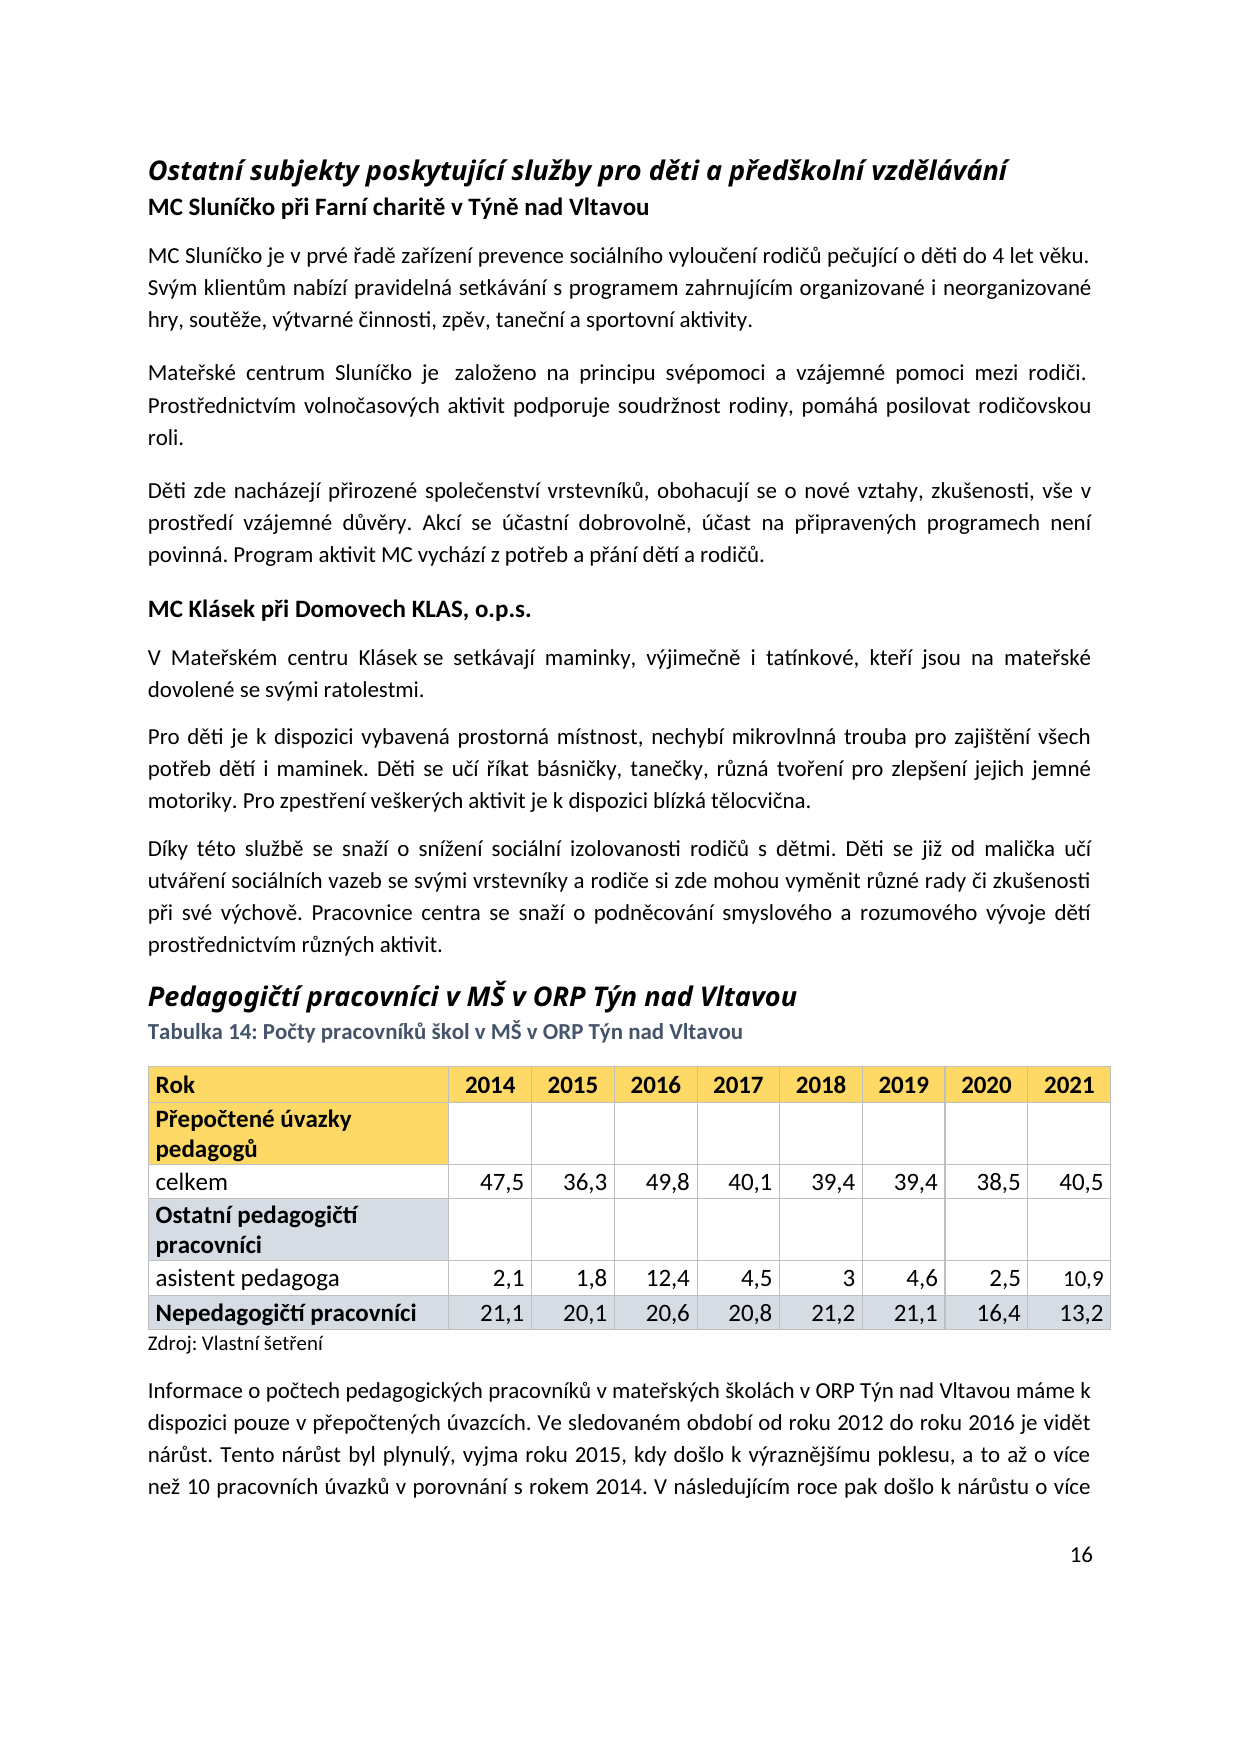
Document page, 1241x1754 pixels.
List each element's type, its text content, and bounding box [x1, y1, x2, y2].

table_cell 20,8 [698, 1296, 779, 1329]
table_cell [449, 1103, 531, 1164]
table_cell 20,1 [532, 1296, 614, 1329]
table_cell 47,5 [449, 1165, 531, 1198]
table_cell [532, 1103, 614, 1164]
table_cell 2,5 [946, 1261, 1027, 1294]
text MC Klásek při Domovech KLAS, o.p.s. [148, 593, 1093, 624]
table_header 2020 [946, 1067, 1027, 1102]
table_cell 10,9 [1028, 1261, 1110, 1294]
table_cell 20,6 [615, 1296, 697, 1329]
text Tabulka 14: Počty pracovníků škol v MŠ v ORP Týn nad Vltavou [148, 1017, 1093, 1045]
table_cell [946, 1103, 1027, 1164]
text Mateřské centrum Sluníčko je založeno na principu svépomoci a vzájemné pomoci mezi rodiči. Prostřednictvím volnočasových aktivit podporuje soudržnost rodiny, pomáhá posilovat rodičovskou roli. [148, 358, 1093, 451]
table_cell [532, 1199, 614, 1260]
table_cell [449, 1199, 531, 1260]
table_cell 2,1 [449, 1261, 531, 1294]
table_cell 4,5 [698, 1261, 779, 1294]
table_header 2018 [780, 1067, 862, 1102]
table_cell 38,5 [946, 1165, 1027, 1198]
table_cell 16,4 [946, 1296, 1027, 1329]
table_cell 12,4 [615, 1261, 697, 1294]
table_cell [615, 1103, 697, 1164]
subtitle Pedagogičtí pracovníci v MŠ v ORP Týn nad Vltavou [148, 978, 1093, 1014]
table_header Rok [149, 1067, 448, 1102]
text MC Sluníčko je v prvé řadě zařízení prevence sociálního vyloučení rodičů pečující o děti do 4 let věku. Svým klientům nabízí pravidelná setkávání s programem zahrnujícím organizované i neorganizované hry, soutěže, výtvarné činnosti, zpěv, taneční a sportovní aktivity. [148, 241, 1093, 333]
table_cell Nepedagogičtí pracovníci [149, 1296, 448, 1329]
table_cell [780, 1199, 862, 1260]
subtitle Ostatní subjekty poskytující služby pro děti a předškolní vzdělávání [148, 152, 1093, 189]
table_cell [615, 1199, 697, 1260]
table_cell 21,1 [863, 1296, 944, 1329]
text Zdroj: Vlastní šetření [148, 1330, 1093, 1355]
table_cell 40,1 [698, 1165, 779, 1198]
table_header 2019 [863, 1067, 944, 1102]
table_cell 3 [780, 1261, 862, 1294]
table_cell [780, 1103, 862, 1164]
table_header 2015 [532, 1067, 614, 1102]
table_cell Ostatní pedagogičtí pracovníci [149, 1199, 448, 1260]
table_cell asistent pedagoga [149, 1261, 448, 1294]
table_cell 40,5 [1028, 1165, 1110, 1198]
table_cell 21,1 [449, 1296, 531, 1329]
table_cell 21,2 [780, 1296, 862, 1329]
table_cell [863, 1199, 944, 1260]
table_header 2016 [615, 1067, 697, 1102]
table_cell 1,8 [532, 1261, 614, 1294]
table_cell [1028, 1199, 1110, 1260]
table_cell [698, 1199, 779, 1260]
table_cell 4,6 [863, 1261, 944, 1294]
table_cell 13,2 [1028, 1296, 1110, 1329]
table_cell [698, 1103, 779, 1164]
table_cell [1028, 1103, 1110, 1164]
table_cell 49,8 [615, 1165, 697, 1198]
table_cell 39,4 [780, 1165, 862, 1198]
table_cell celkem [149, 1165, 448, 1198]
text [148, 1376, 1093, 1500]
text Pro děti je k dispozici vybavená prostorná místnost, nechybí mikrovlnná trouba pro zajištění všech potřeb dětí i maminek. Děti se učí říkat básničky, tanečky, různá tvoření pro zlepšení jejich jemné motoriky. Pro zpestření veškerých aktivit je k dispozici blízká tělocvična. [148, 722, 1093, 815]
table_cell [946, 1199, 1027, 1260]
table_header 2014 [449, 1067, 531, 1102]
table_cell Přepočtené úvazky pedagogů [149, 1103, 448, 1164]
table_header 2017 [698, 1067, 779, 1102]
text Díky této službě se snaží o snížení sociální izolovanosti rodičů s dětmi. Děti se již od malička učí utváření sociálních vazeb se svými vrstevníky a rodiče si zde mohou vyměnit různé rady či zkušenosti při své výchově. Pracovnice centra se snaží o podněcování smyslového a rozumového vývoje dětí prostřednictvím různých aktivit. [148, 834, 1093, 958]
table_cell 36,3 [532, 1165, 614, 1198]
table_cell [863, 1103, 944, 1164]
text V Mateřském centru Klásek se setkávají maminky, výjimečně i tatínkové, kteří jsou na mateřské dovolené se svými ratolestmi. [148, 643, 1093, 703]
table_cell 39,4 [863, 1165, 944, 1198]
text Děti zde nacházejí přirozené společenství vrstevníků, obohacují se o nové vztahy, zkušenosti, vše v prostředí vzájemné důvěry. Akcí se účastní dobrovolně, účast na připravených programech není povinná. Program aktivit MC vychází z potřeb a přání dětí a rodičů. [148, 476, 1093, 568]
text MC Sluníčko při Farní charitě v Týně nad Vltavou [148, 192, 1093, 222]
table_header 2021 [1028, 1067, 1110, 1102]
